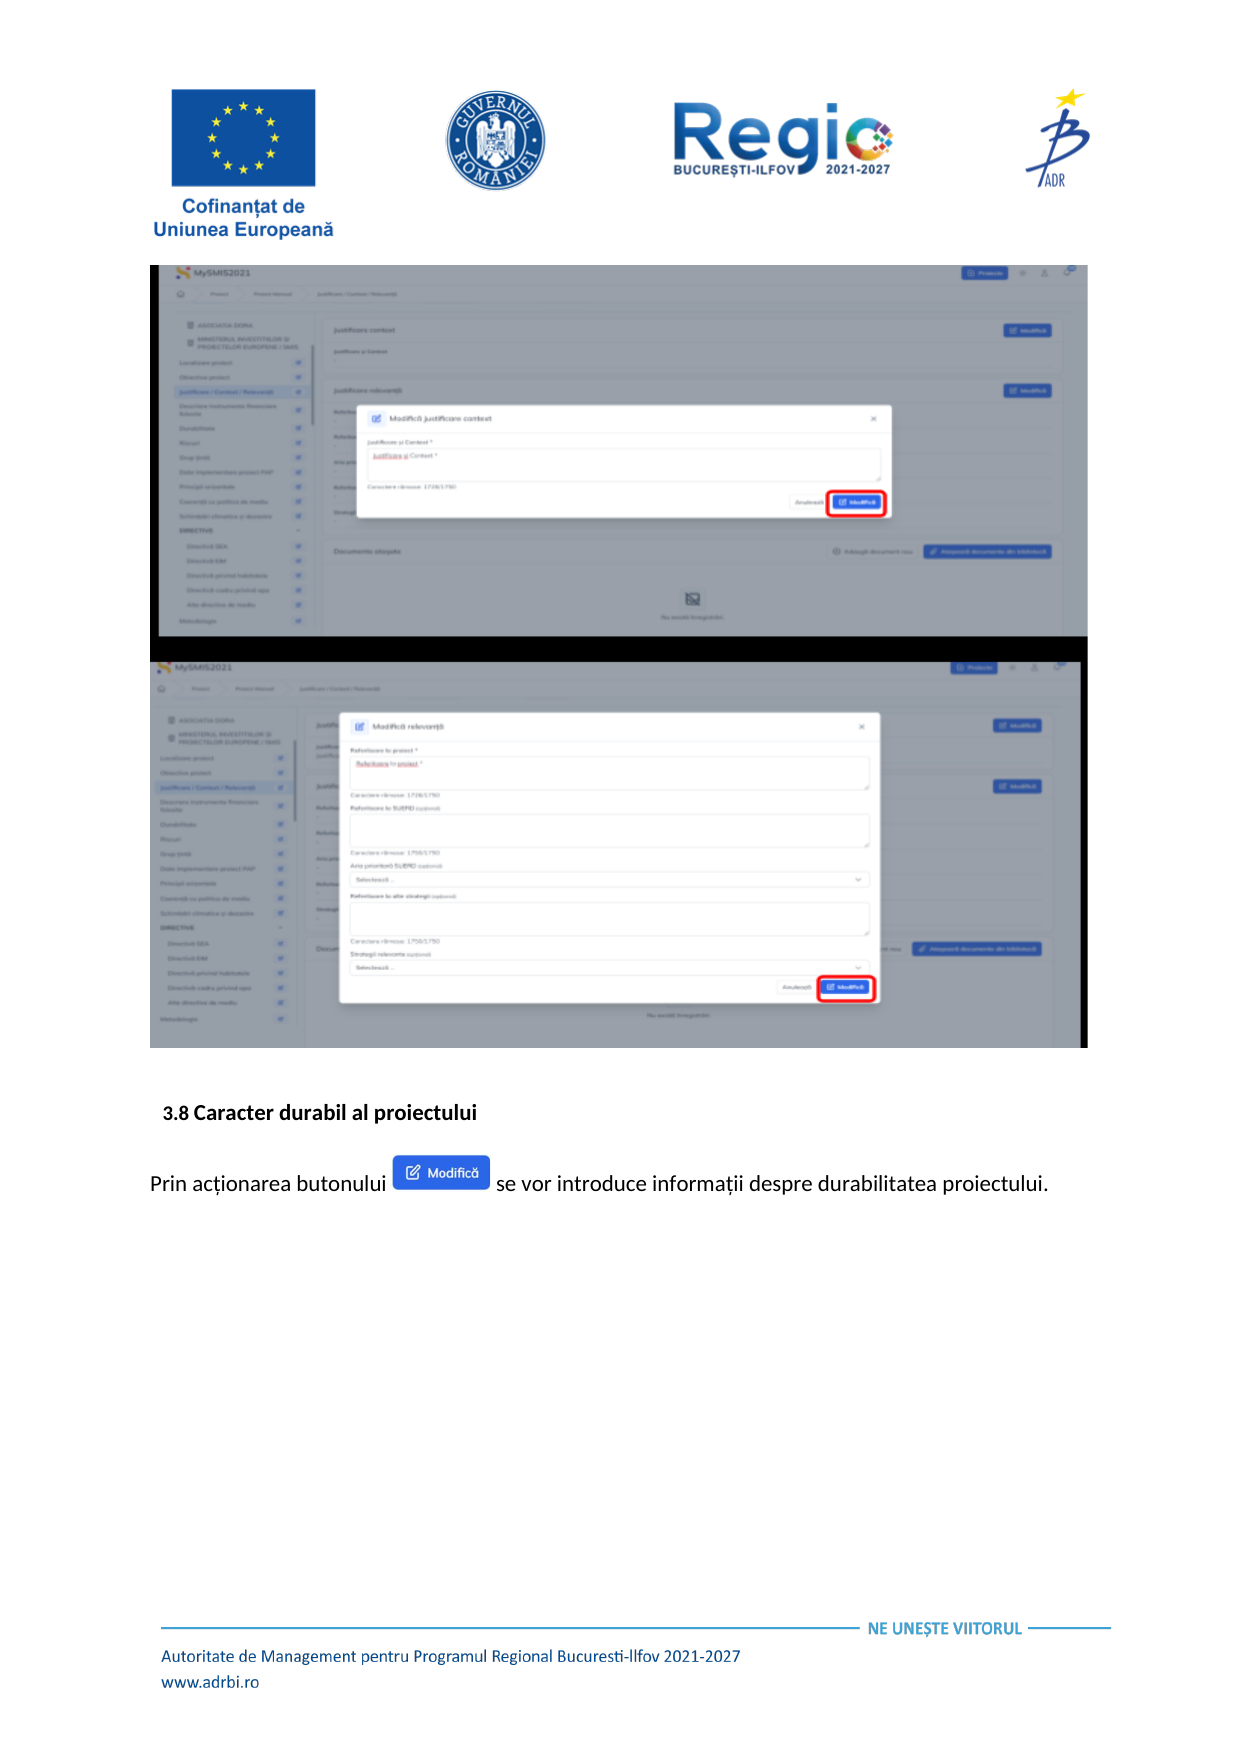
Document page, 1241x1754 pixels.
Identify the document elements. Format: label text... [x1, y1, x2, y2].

text Prin acționarea butonului se vor introduce informații despre durabilitatea proiectului. [150, 1154, 1122, 1197]
picture [150, 88, 1092, 240]
picture [392, 1154, 491, 1192]
subtitle 3.8 Caracter durabil al proiectului [162, 1098, 1122, 1126]
picture [161, 1622, 1112, 1688]
